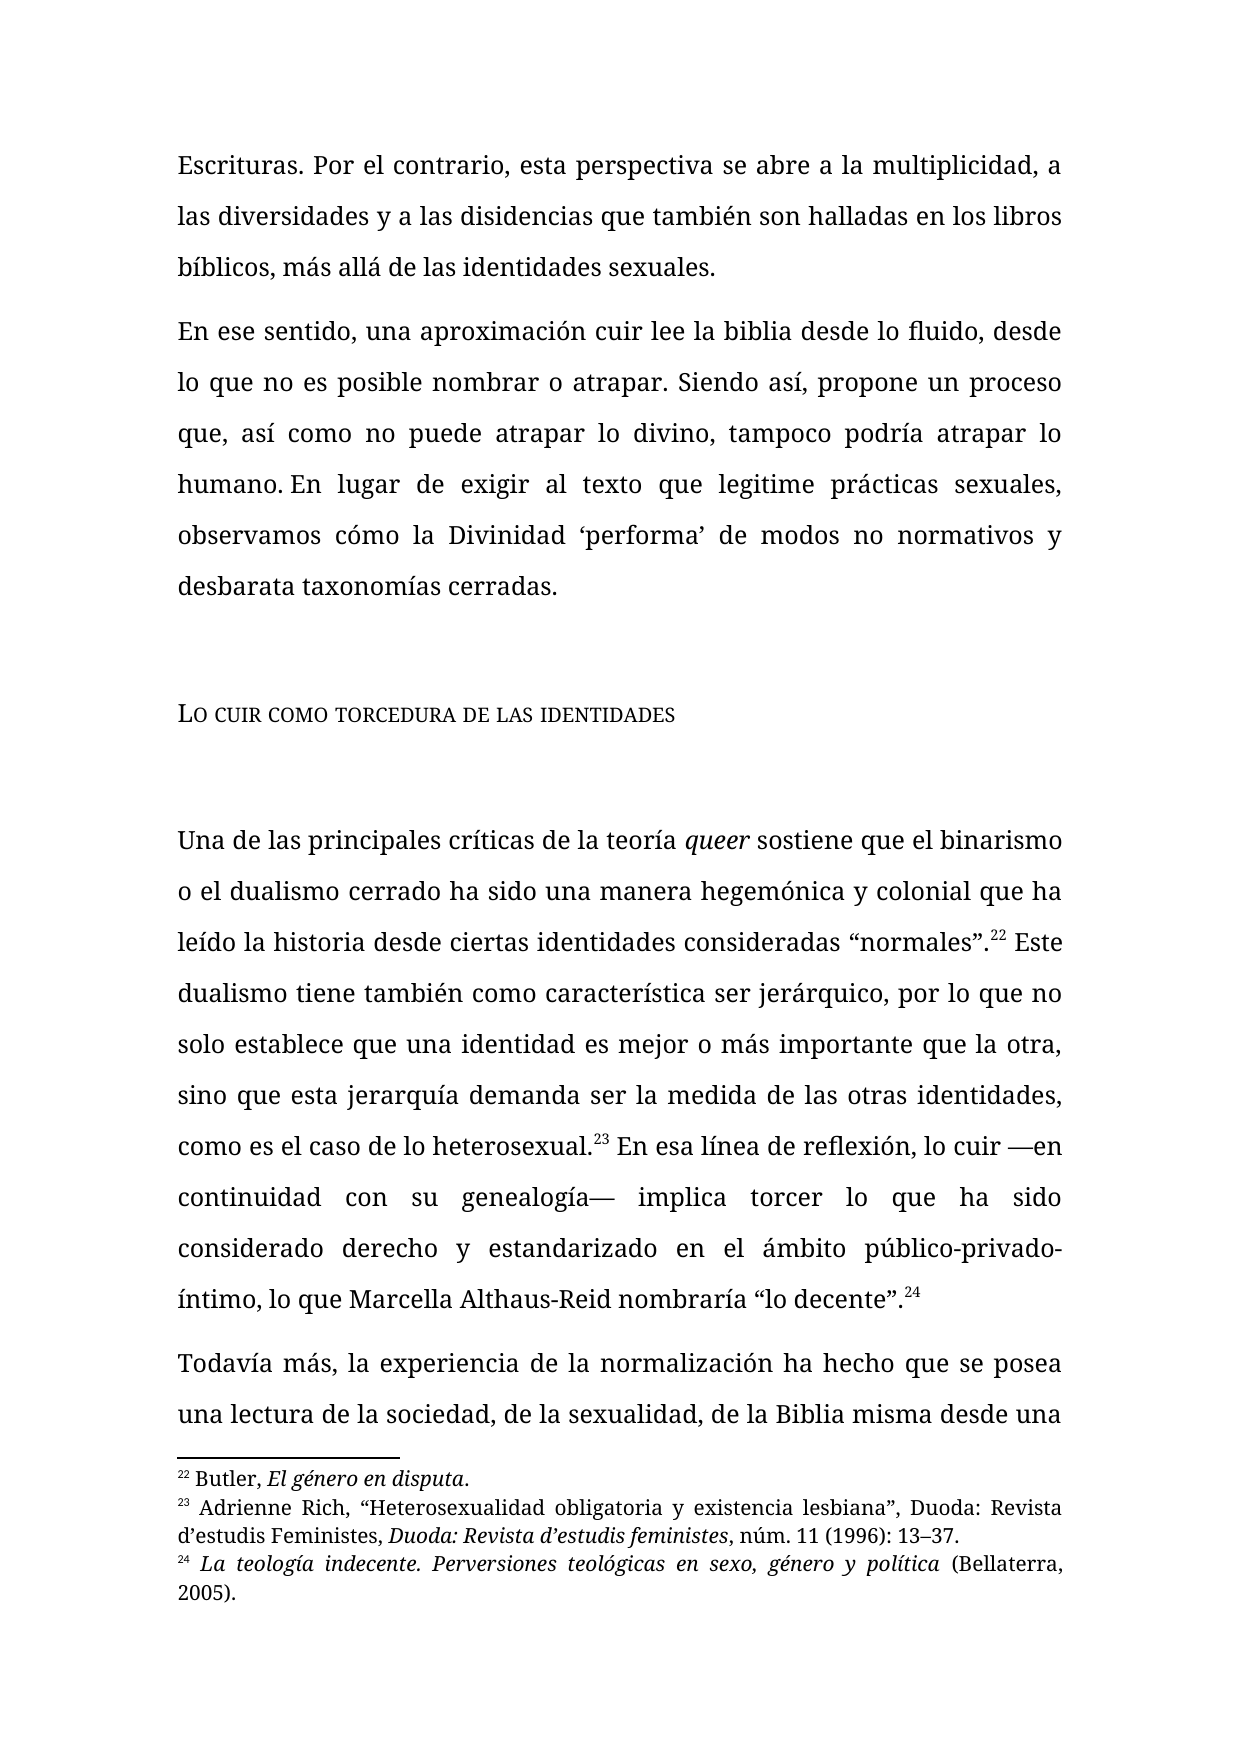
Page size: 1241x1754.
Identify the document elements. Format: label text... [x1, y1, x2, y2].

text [177, 148, 1063, 284]
text Una de las principales críticas de la teoría queer sostiene que el binarismo o el dualismo cerrado ha sido una manera hegemónica y colonial que ha leído la historia desde ciertas identidades consideradas “normales”. Este dualismo tiene también como característica ser jerárquico, por lo que no solo establece que una identidad es mejor o más importante que la otra, sino que esta jerarquía demanda ser la medida de las otras identidades, como es el caso de lo heterosexual. En esa línea de reflexión, lo cuir —en continuidad con su genealogía— implica torcer lo que ha sido considerado derecho y estandarizado en el ámbito público-privado-íntimo, lo que Marcella Althaus-Reid nombraría “lo decente”. [177, 823, 1063, 1316]
text Lo cuir como torcedura de las identidades [177, 696, 1063, 729]
text En ese sentido, una aproximación cuir lee la biblia desde lo fluido, desde lo que no es posible nombrar o atrapar. Siendo así, propone un proceso que, así como no puede atrapar lo divino, tampoco podría atrapar lo humano. En lugar de exigir al texto que legitime prácticas sexuales, observamos cómo la Divinidad ‘performa’ de modos no normativos y desbarata taxonomías cerradas. [177, 313, 1063, 602]
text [177, 1346, 1063, 1431]
